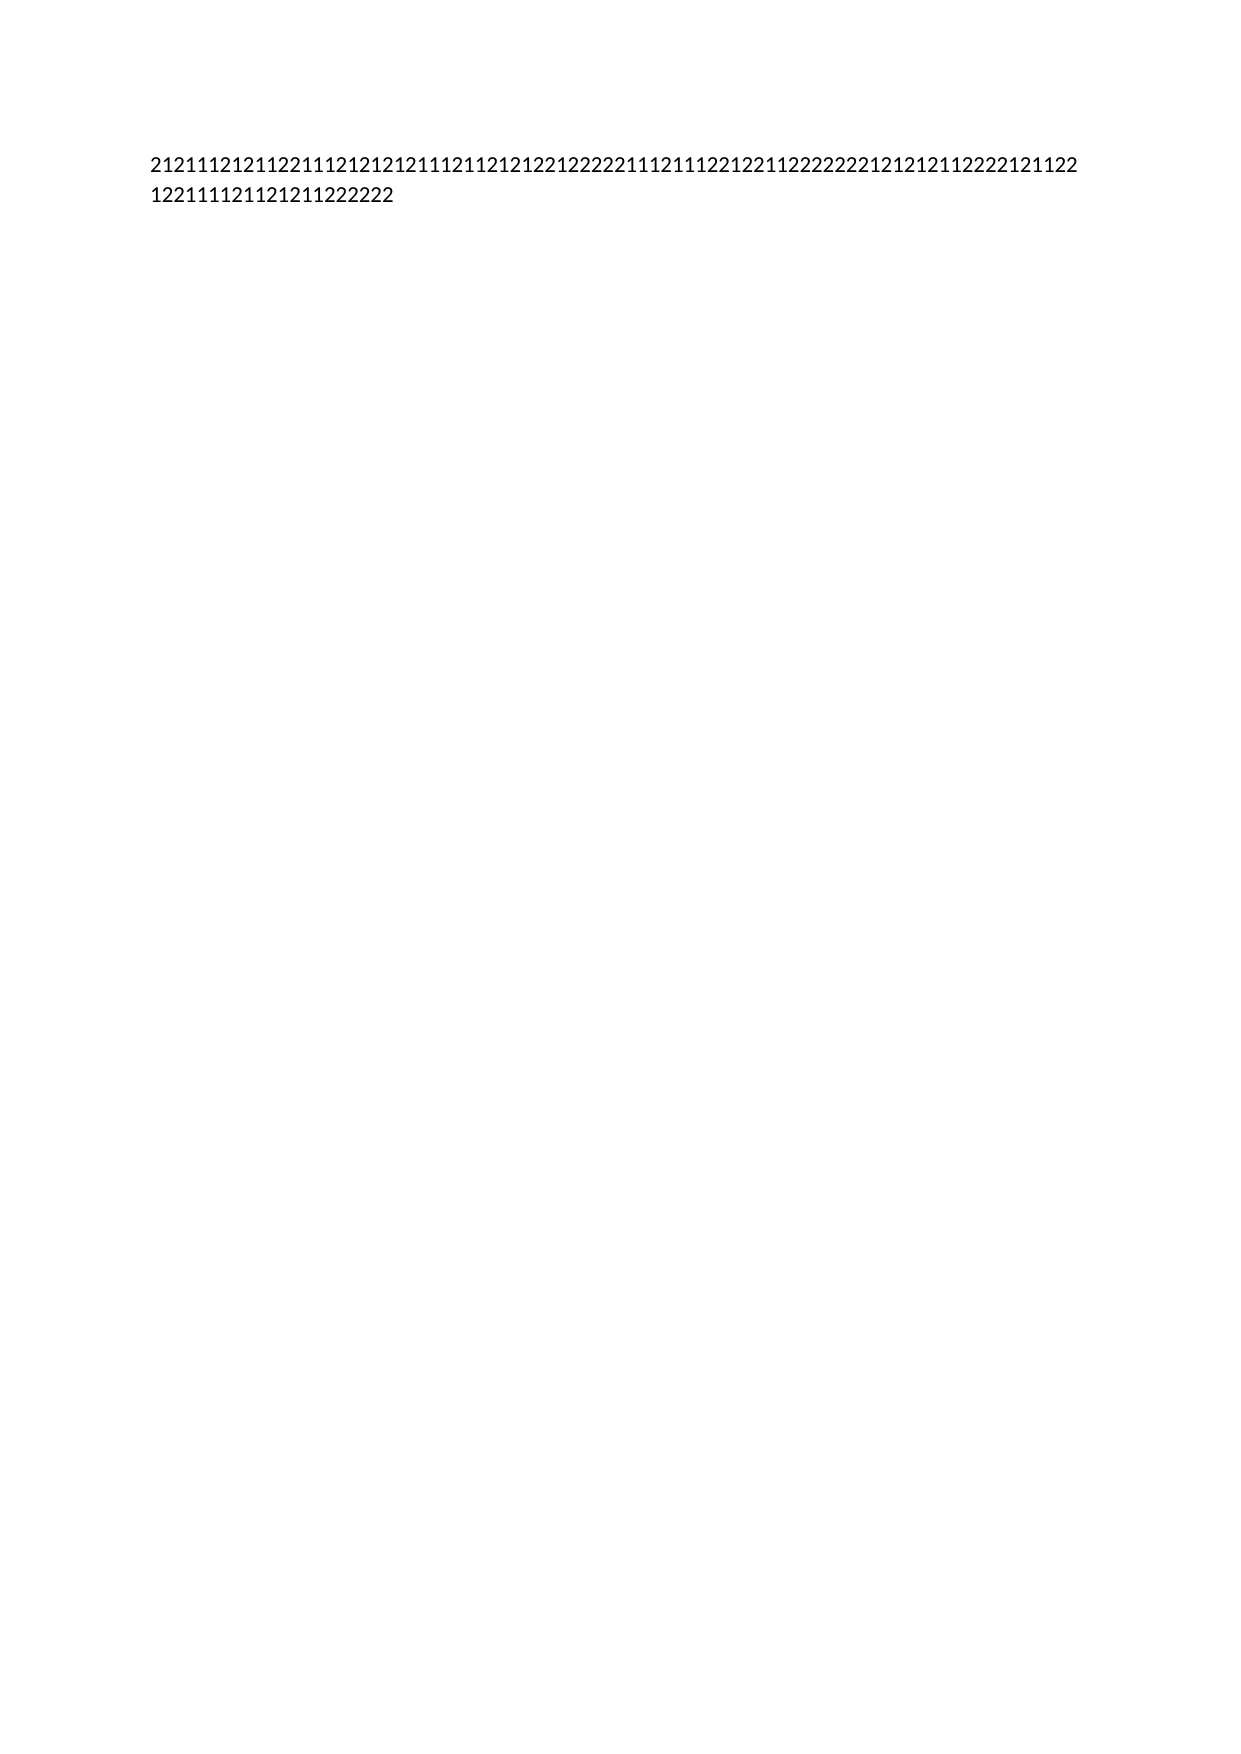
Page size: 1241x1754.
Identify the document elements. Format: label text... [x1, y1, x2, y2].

text 21211121211221112121212111211212122122222111211122122112222222121212112222121122122111121121211222222 [150, 150, 1090, 208]
